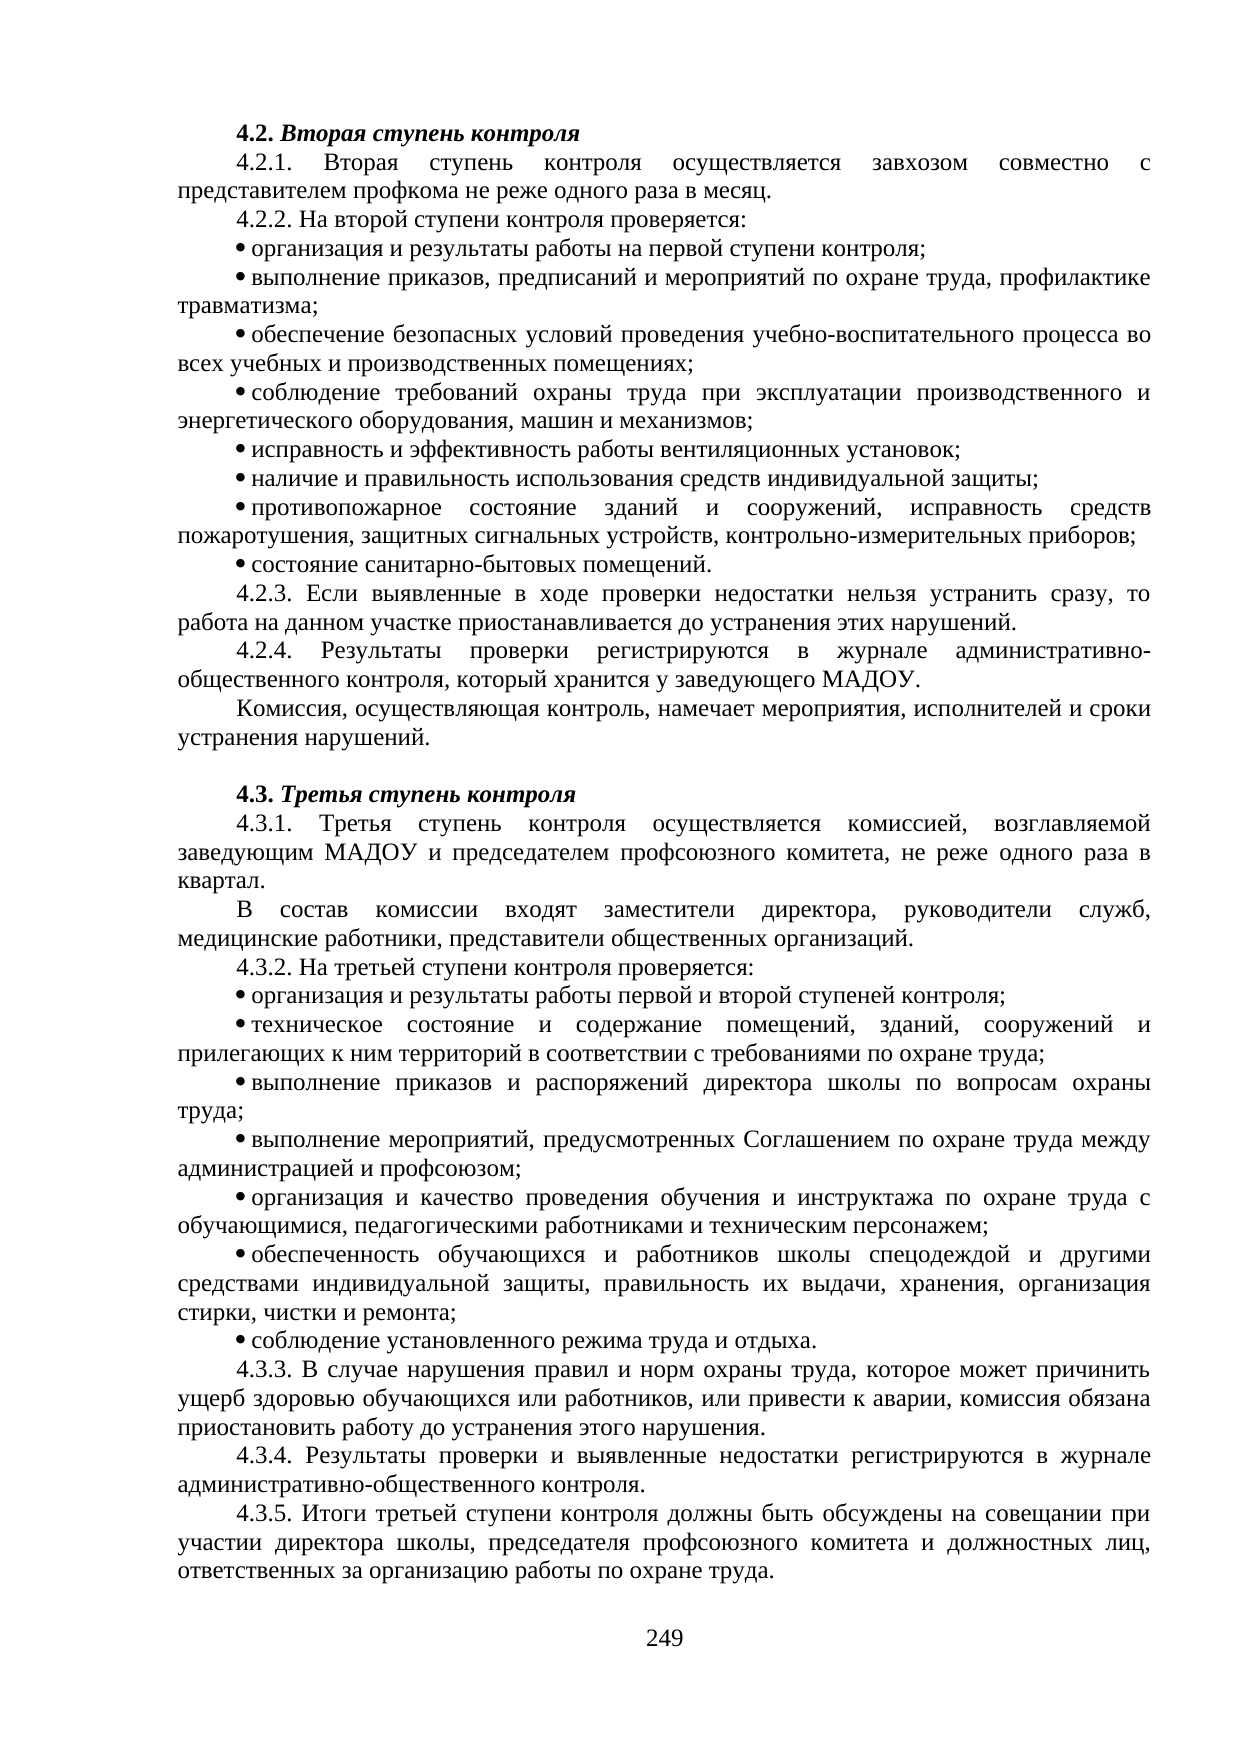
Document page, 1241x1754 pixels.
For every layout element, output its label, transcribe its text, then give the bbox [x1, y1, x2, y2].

text 4.3.4. Результаты проверки и выявленные недостатки регистрируются в журнале административно-общественного контроля. [177, 1441, 1152, 1498]
list исправность и эффективность работы вентиляционных установок; [177, 434, 1152, 463]
text 4.2.1. Вторая ступень контроля осуществляется завхозом совместно с представителем профкома не реже одного раза в месяц. [177, 147, 1152, 204]
text 4.3.2. На третьей ступени контроля проверяется: [177, 952, 1152, 981]
list техническое состояние и содержание помещений, зданий, сооружений и прилегающих к ним территорий в соответствии с требованиями по охране труда; [177, 1009, 1152, 1067]
text 4.2.2. На второй ступени контроля проверяется: [177, 204, 1152, 233]
list организация и результаты работы первой и второй ступеней контроля; [177, 981, 1152, 1009]
text 4.2. Вторая ступень контроля [177, 118, 1152, 147]
list выполнение приказов, предписаний и мероприятий по охране труда, профилактике травматизма; [177, 262, 1152, 319]
list организация и результаты работы на первой ступени контроля; [177, 233, 1152, 262]
list соблюдение требований охраны труда при эксплуатации производственного и энергетического оборудования, машин и механизмов; [177, 377, 1152, 434]
text В состав комиссии входят заместители директора, руководители служб, медицинские работники, представители общественных организаций. [177, 894, 1152, 952]
text Комиссия, осуществляющая контроль, намечает мероприятия, исполнителей и сроки устранения нарушений. [177, 693, 1152, 751]
list выполнение мероприятий, предусмотренных Соглашением по охране труда между администрацией и профсоюзом; [177, 1124, 1152, 1182]
text 4.3.3. В случае нарушения правил и норм охраны труда, которое может причинить ущерб здоровью обучающихся или работников, или привести к аварии, комиссия обязана приостановить работу до устранения этого нарушения. [177, 1354, 1152, 1441]
list состояние санитарно-бытовых помещений. [177, 549, 1152, 578]
list наличие и правильность использования средств индивидуальной защиты; [177, 463, 1152, 492]
text 4.3.1. Третья ступень контроля осуществляется комиссией, возглавляемой заведующим МАДОУ и председателем профсоюзного комитета, не реже одного раза в квартал. [177, 808, 1152, 894]
list соблюдение установленного режима труда и отдыха. [177, 1326, 1152, 1354]
text 4.2.4. Результаты проверки регистрируются в журнале административно-общественного контроля, который хранится у заведующего МАДОУ. [177, 636, 1152, 693]
text 4.3. Третья ступень контроля [177, 779, 1152, 808]
list организация и качество проведения обучения и инструктажа по охране труда с обучающимися, педагогическими работниками и техническим персонажем; [177, 1182, 1152, 1239]
text 4.2.3. Если выявленные в ходе проверки недостатки нельзя устранить сразу, то работа на данном участке приостанавливается до устранения этих нарушений. [177, 578, 1152, 636]
list обеспечение безопасных условий проведения учебно-воспитательного процесса во всех учебных и производственных помещениях; [177, 319, 1152, 377]
list противопожарное состояние зданий и сооружений, исправность средств пожаротушения, защитных сигнальных устройств, контрольно-измерительных приборов; [177, 492, 1152, 549]
list обеспеченность обучающихся и работников школы спецодеждой и другими средствами индивидуальной защиты, правильность их выдачи, хранения, организация стирки, чистки и ремонта; [177, 1239, 1152, 1326]
text 4.3.5. Итоги третьей ступени контроля должны быть обсуждены на совещании при участии директора школы, председателя профсоюзного комитета и должностных лиц, ответственных за организацию работы по охране труда. [177, 1498, 1152, 1584]
list выполнение приказов и распоряжений директора школы по вопросам охраны труда; [177, 1067, 1152, 1124]
